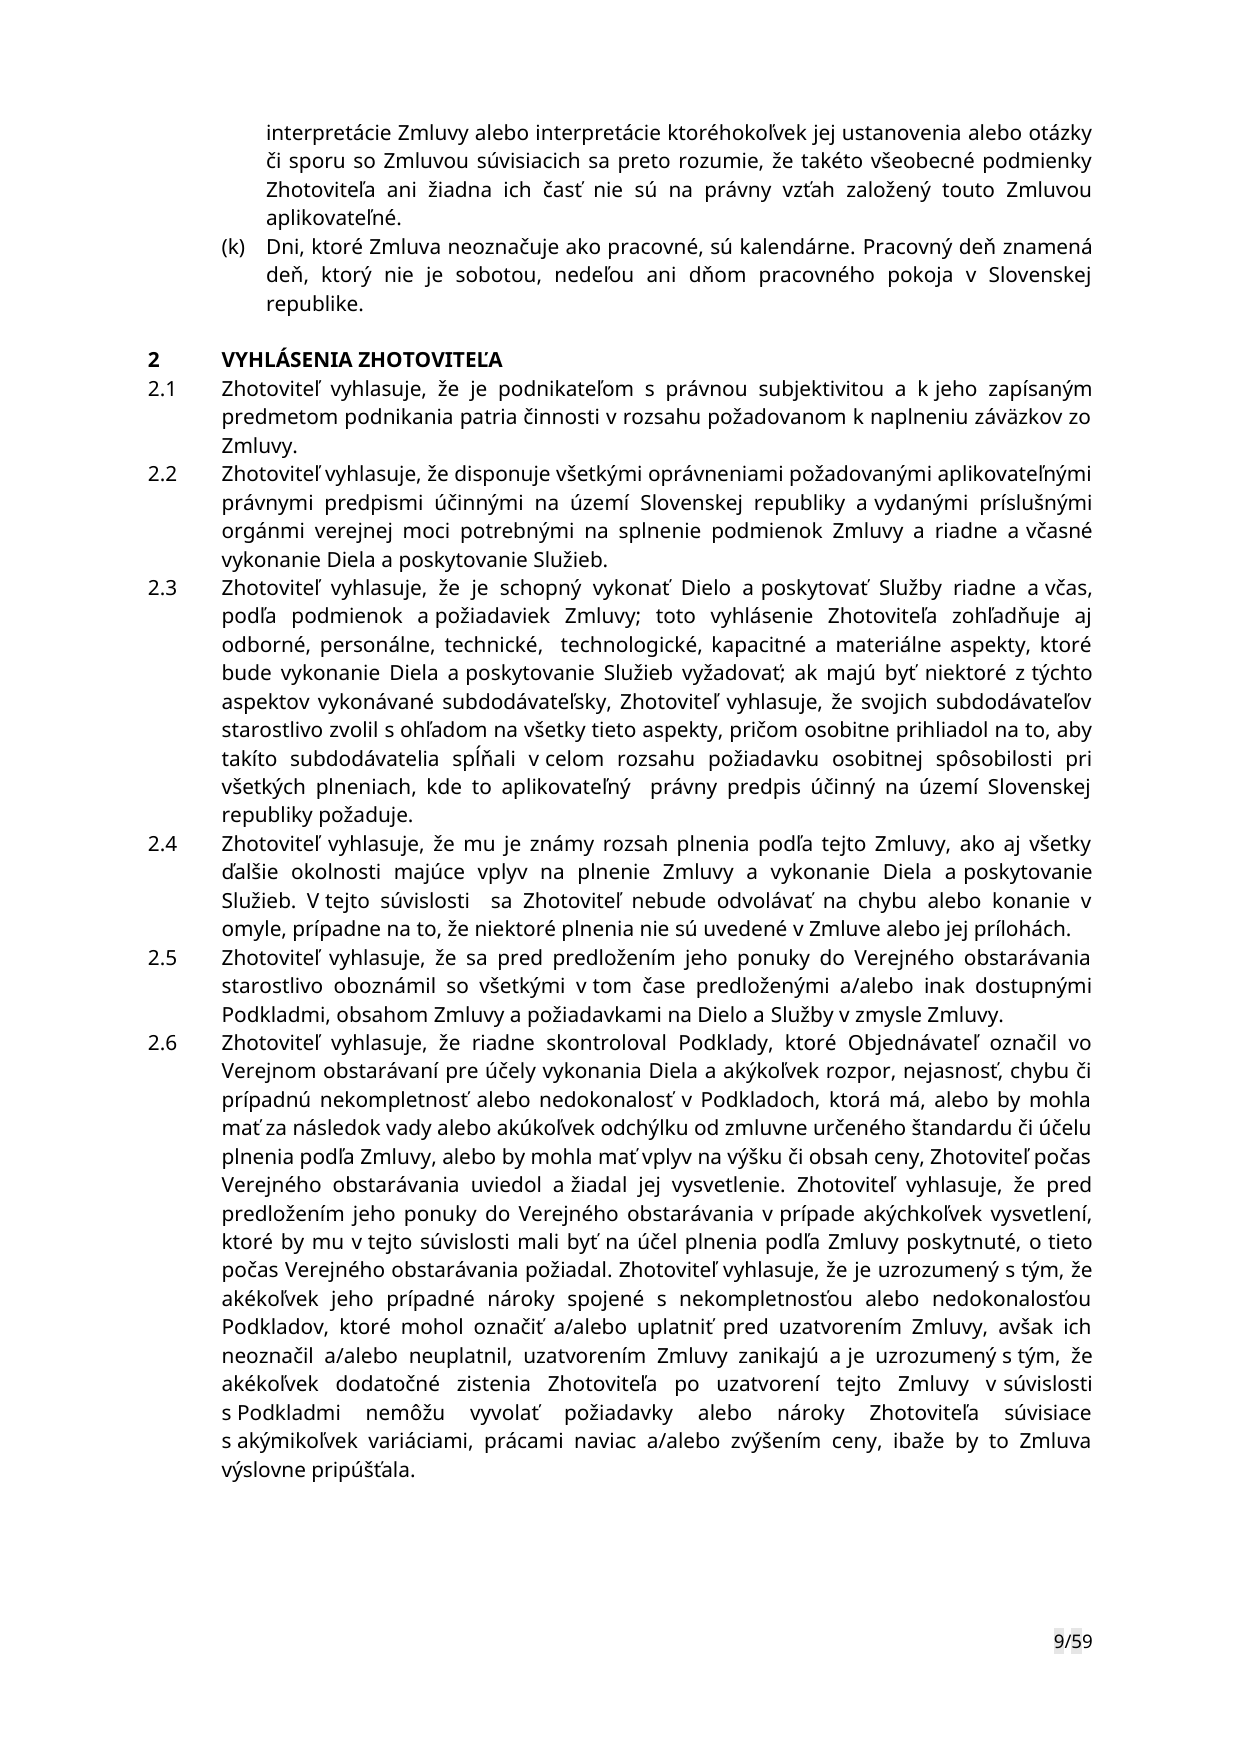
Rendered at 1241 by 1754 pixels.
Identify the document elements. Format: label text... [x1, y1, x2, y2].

text (k) Dni, ktoré Zmluva neoznačuje ako pracovné, sú kalendárne. Pracovný deň znamená deň, ktorý nie je sobotou, nedeľou ani dňom pracovného pokoja v Slovenskej republike. [221, 232, 1093, 317]
text 2.5 Zhotoviteľ vyhlasuje, že sa pred predložením jeho ponuky do Verejného obstarávania starostlivo oboznámil so všetkými v tom čase predloženými a/alebo inak dostupnými Podkladmi, obsahom Zmluvy a požiadavkami na Dielo a Služby v zmysle Zmluvy. [148, 943, 1093, 1028]
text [221, 118, 1093, 232]
text 2.2 Zhotoviteľ vyhlasuje, že disponuje všetkými oprávneniami požadovanými aplikovateľnými právnymi predpismi účinnými na území Slovenskej republiky a vydanými príslušnými orgánmi verejnej moci potrebnými na splnenie podmienok Zmluvy a riadne a včasné vykonanie Diela a poskytovanie Služieb. [148, 459, 1093, 573]
text 2.3 Zhotoviteľ vyhlasuje, že je schopný vykonať Dielo a poskytovať Služby riadne a včas, podľa podmienok a požiadaviek Zmluvy; toto vyhlásenie Zhotoviteľa zohľadňuje aj odborné, personálne, technické, technologické, kapacitné a materiálne aspekty, ktoré bude vykonanie Diela a poskytovanie Služieb vyžadovať; ak majú byť niektoré z týchto aspektov vykonávané subdodávateľsky, Zhotoviteľ vyhlasuje, že svojich subdodávateľov starostlivo zvolil s ohľadom na všetky tieto aspekty, pričom osobitne prihliadol na to, aby takíto subdodávatelia spĺňali v celom rozsahu požiadavku osobitnej spôsobilosti pri všetkých plneniach, kde to aplikovateľný právny predpis účinný na území Slovenskej republiky požaduje. [148, 573, 1093, 829]
text 2.1 Zhotoviteľ vyhlasuje, že je podnikateľom s právnou subjektivitou a k jeho zapísaným predmetom podnikania patria činnosti v rozsahu požadovanom k naplneniu záväzkov zo Zmluvy. [148, 374, 1093, 459]
text 2.6 Zhotoviteľ vyhlasuje, že riadne skontroloval Podklady, ktoré Objednávateľ označil vo Verejnom obstarávaní pre účely vykonania Diela a akýkoľvek rozpor, nejasnosť, chybu či prípadnú nekompletnosť alebo nedokonalosť v Podkladoch, ktorá má, alebo by mohla mať za následok vady alebo akúkoľvek odchýlku od zmluvne určeného štandardu či účelu plnenia podľa Zmluvy, alebo by mohla mať vplyv na výšku či obsah ceny, Zhotoviteľ počas Verejného obstarávania uviedol a žiadal jej vysvetlenie. Zhotoviteľ vyhlasuje, že pred predložením jeho ponuky do Verejného obstarávania v prípade akýchkoľvek vysvetlení, ktoré by mu v tejto súvislosti mali byť na účel plnenia podľa Zmluvy poskytnuté, o tieto počas Verejného obstarávania požiadal. Zhotoviteľ vyhlasuje, že je uzrozumený s tým, že akékoľvek jeho prípadné nároky spojené s nekompletnosťou alebo nedokonalosťou Podkladov, ktoré mohol označiť a/alebo uplatniť pred uzatvorením Zmluvy, avšak ich neoznačil a/alebo neuplatnil, uzatvorením Zmluvy zanikajú a je uzrozumený s tým, že akékoľvek dodatočné zistenia Zhotoviteľa po uzatvorení tejto Zmluvy v súvislosti s Podkladmi nemôžu vyvolať požiadavky alebo nároky Zhotoviteľa súvisiace s akýmikoľvek variáciami, prácami naviac a/alebo zvýšením ceny, ibaže by to Zmluva výslovne pripúšťala. [148, 1028, 1093, 1483]
text 2 VYHLÁSENIA ZHOTOVITEĽA [148, 346, 1093, 374]
text 2.4 Zhotoviteľ vyhlasuje, že mu je známy rozsah plnenia podľa tejto Zmluvy, ako aj všetky ďalšie okolnosti majúce vplyv na plnenie Zmluvy a vykonanie Diela a poskytovanie Služieb. V tejto súvislosti sa Zhotoviteľ nebude odvolávať na chybu alebo konanie v omyle, prípadne na to, že niektoré plnenia nie sú uvedené v Zmluve alebo jej prílohách. [148, 829, 1093, 943]
